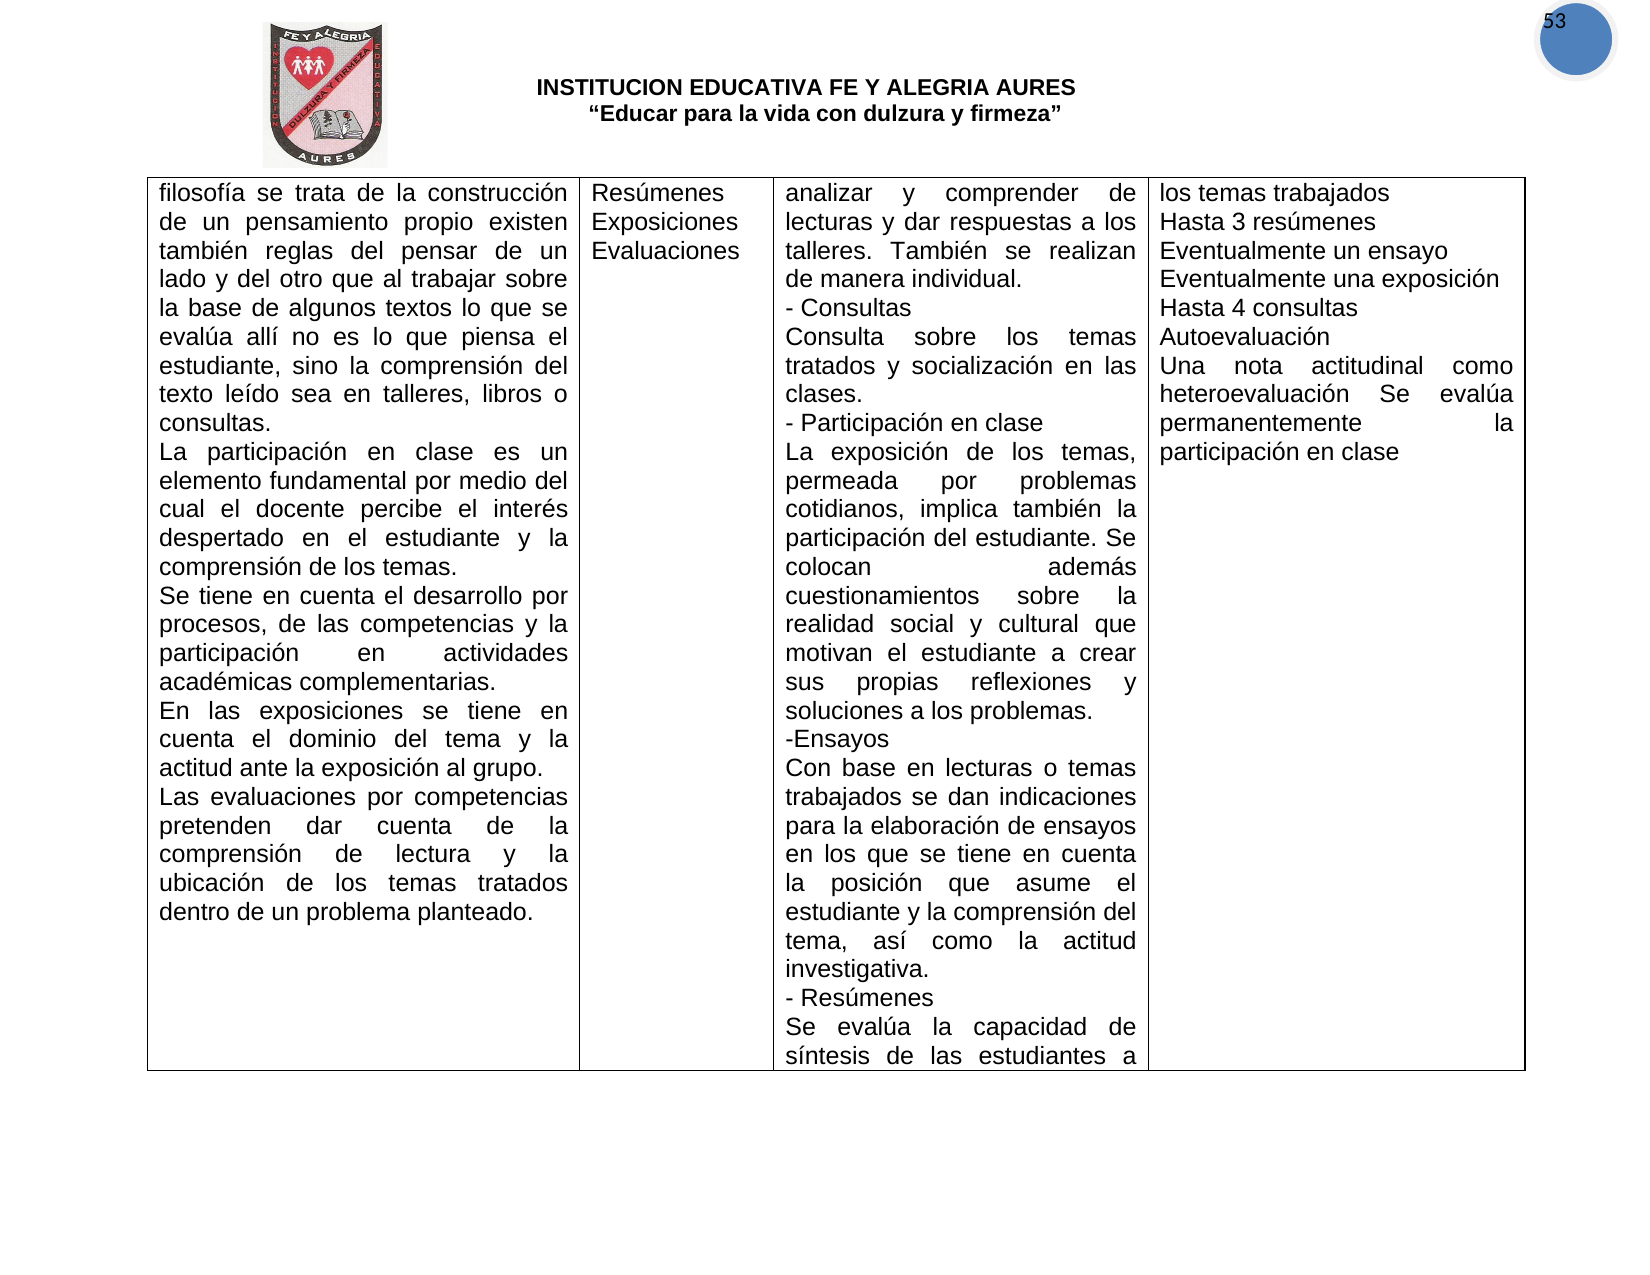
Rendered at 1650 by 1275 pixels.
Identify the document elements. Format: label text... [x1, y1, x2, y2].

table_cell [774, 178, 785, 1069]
picture [262, 22, 388, 167]
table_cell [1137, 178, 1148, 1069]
table_cell Trabajo en equipo Talleres Consultas Participación en clase Ensayos Resúmenes Exposiciones Evaluaciones [580, 178, 773, 1069]
